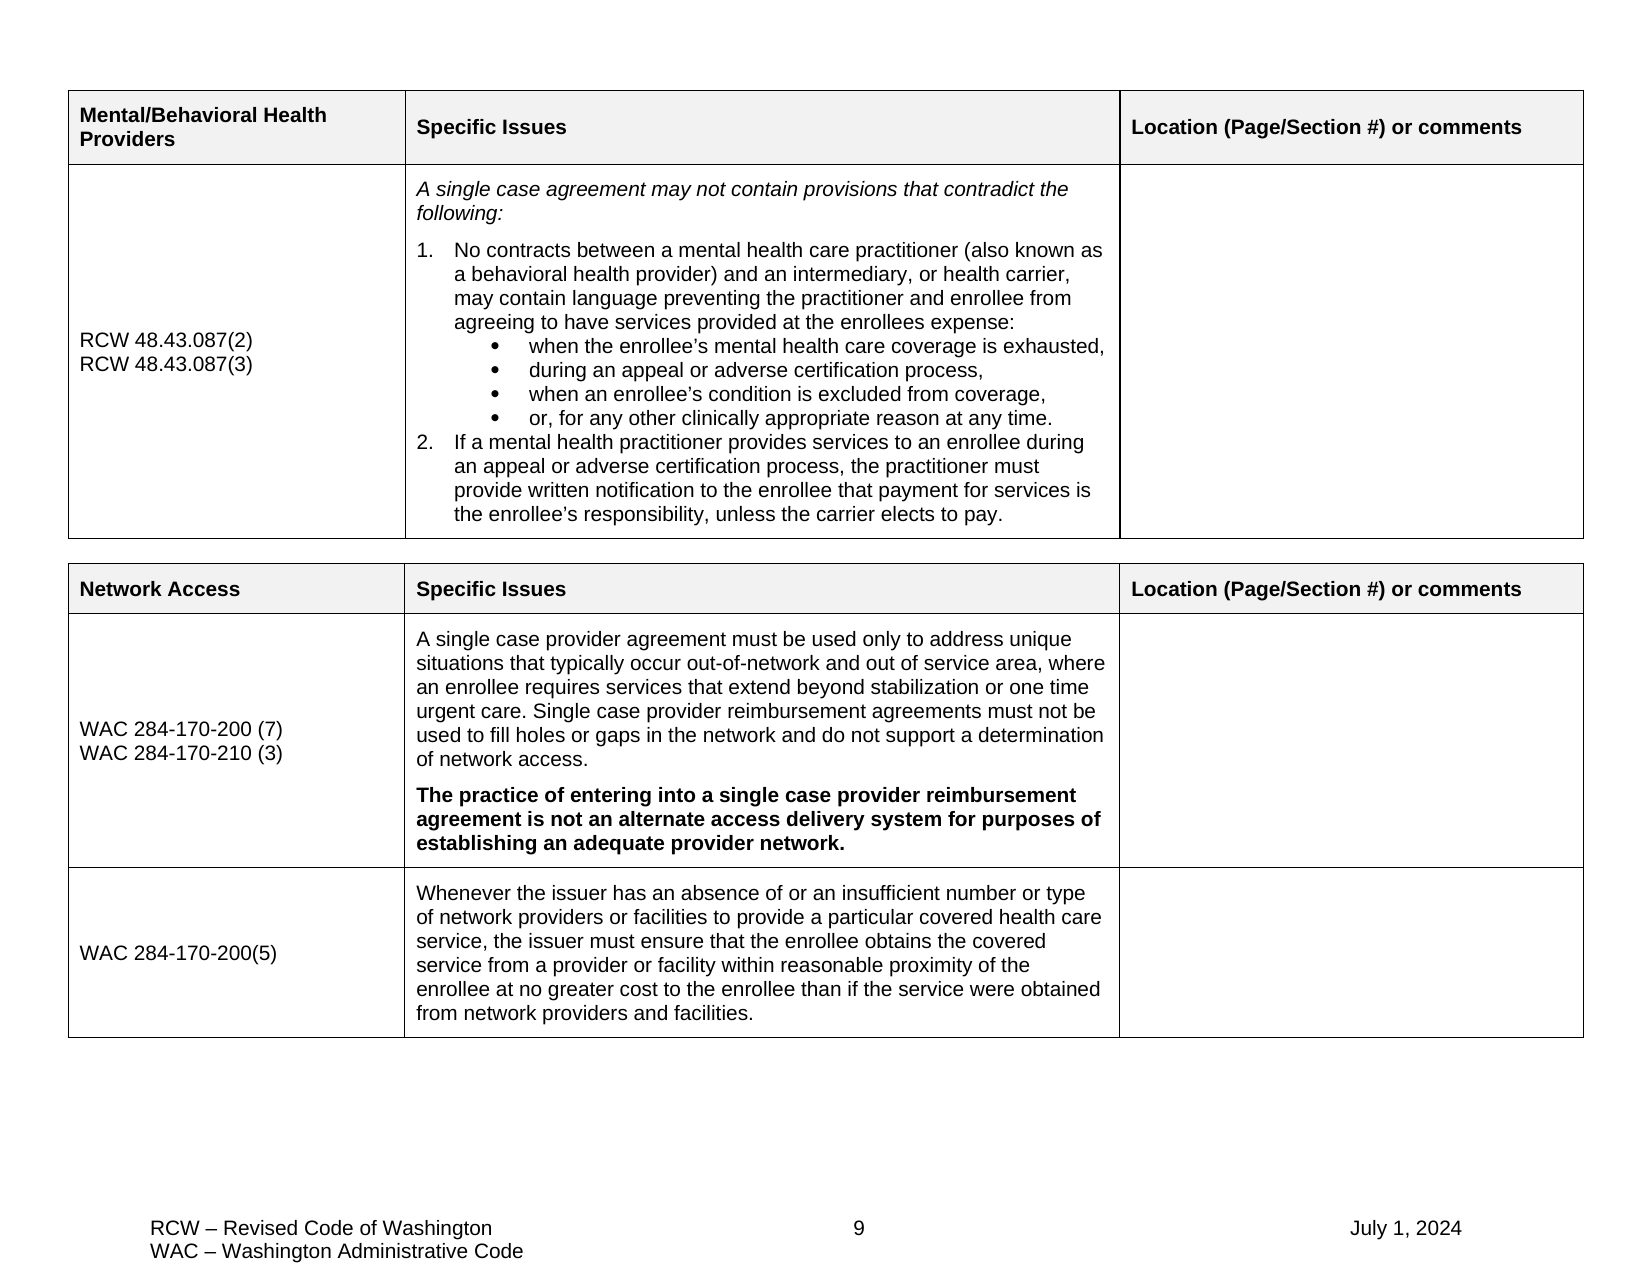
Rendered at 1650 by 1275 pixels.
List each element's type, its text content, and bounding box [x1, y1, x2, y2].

table_cell Whenever the issuer has an absence of or an insufficient number or type of network providers or facilities to provide a particular covered health care service, the issuer must ensure that the enrollee obtains the covered service from a provider or facility within reasonable proximity of the enrollee at no greater cost to the enrollee than if the service were obtained from network providers and facilities. [405, 868, 1119, 1037]
table_cell [1120, 614, 1583, 867]
table_header Network Access [69, 564, 404, 613]
table_cell WAC 284-170-200(5) [69, 868, 404, 1037]
table_cell A single case provider agreement must be used only to address unique situations that typically occur out-of-network and out of service area, where an enrollee requires services that extend beyond stabilization or one time urgent care. Single case provider reimbursement agreements must not be used to fill holes or gaps in the network and do not support a determination of network access. The practice of entering into a single case provider reimbursement agreement is not an alternate access delivery system for purposes of establishing an adequate provider network. [405, 614, 1119, 867]
table_header Location (Page/Section #) or comments [1120, 564, 1583, 613]
table_header Mental/Behavioral Health Providers [69, 91, 405, 164]
table_cell RCW 48.43.087(2) RCW 48.43.087(3) [69, 165, 405, 538]
table_cell [1121, 165, 1583, 538]
table_cell A single case agreement may not contain provisions that contradict the following: No contracts between a mental health care practitioner (also known as a behavioral health provider) and an intermediary, or health carrier, may contain language preventing the practitioner and enrollee from agreeing to have services provided at the enrollees expense: when the enrollee’s mental health care coverage is exhausted, during an appeal or adverse certification process, when an enrollee’s condition is excluded from coverage, or, for any other clinically appropriate reason at any time. If a mental health practitioner provides services to an enrollee during an appeal or adverse certification process, the practitioner must provide written notification to the enrollee that payment for services is the enrollee’s responsibility, unless the carrier elects to pay. [406, 165, 1119, 538]
table_cell WAC 284-170-200 (7) WAC 284-170-210 (3) [69, 614, 404, 867]
table_header Specific Issues [405, 564, 1119, 613]
table_header Location (Page/Section #) or comments [1121, 91, 1583, 164]
table_header Specific Issues [406, 91, 1119, 164]
table_cell [1120, 868, 1583, 1037]
